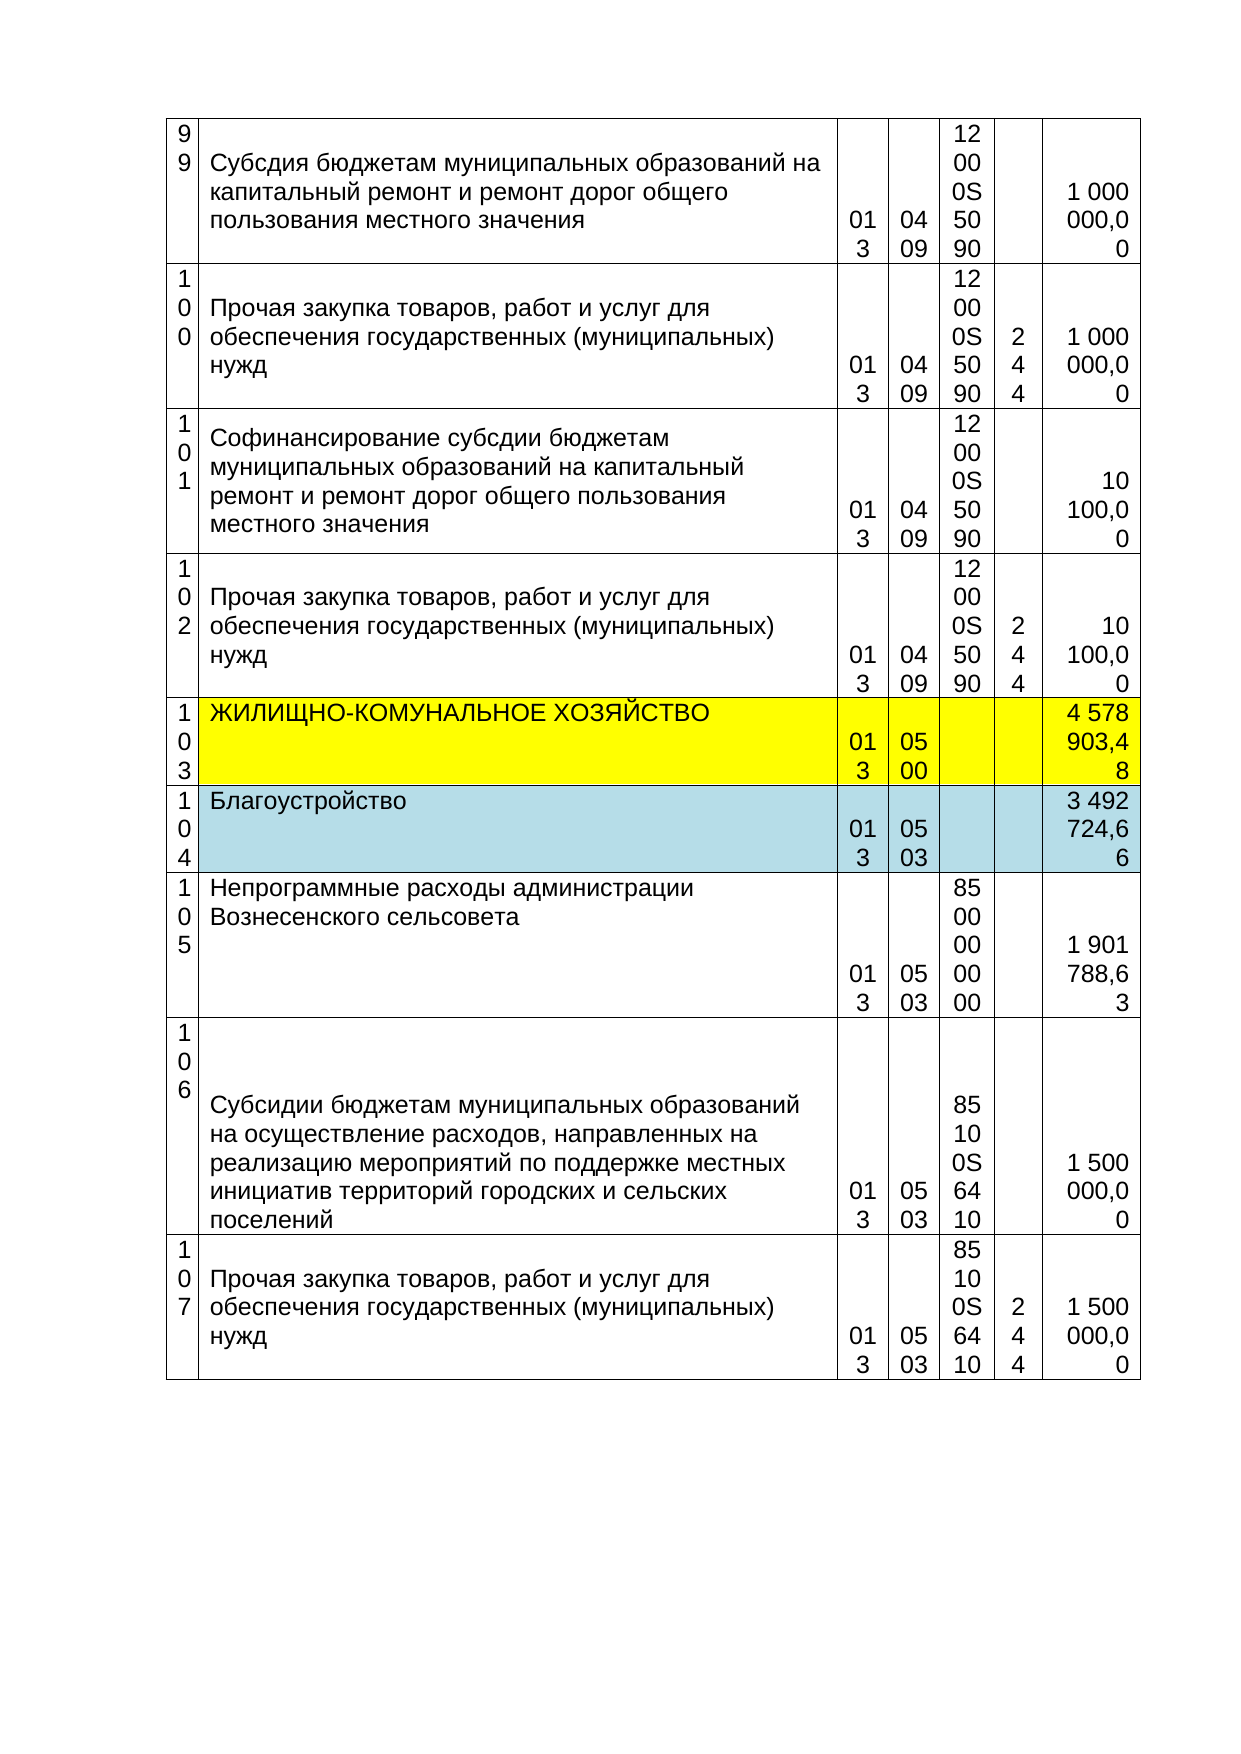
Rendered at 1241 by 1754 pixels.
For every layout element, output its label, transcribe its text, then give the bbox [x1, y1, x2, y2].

table_cell 013 [838, 1018, 888, 1234]
table_cell [940, 698, 994, 784]
table_cell 013 [838, 409, 888, 552]
table_cell 99 [167, 119, 198, 263]
table_cell 100 [167, 264, 198, 408]
table_cell 12000S5090 [940, 554, 994, 697]
table_cell 12000S5090 [940, 409, 994, 552]
table_cell [995, 873, 1042, 1017]
table_cell 103 [167, 698, 198, 784]
table_cell [995, 786, 1042, 872]
table_cell 10 100,00 [1043, 554, 1140, 697]
table_cell 0503 [889, 786, 939, 872]
table_cell 104 [167, 786, 198, 872]
table_cell 0503 [889, 1018, 939, 1234]
table_cell 013 [838, 264, 888, 408]
table_cell 102 [167, 554, 198, 697]
table_cell 013 [838, 554, 888, 697]
table_cell 85100S6410 [940, 1018, 994, 1234]
table_cell 0409 [889, 409, 939, 552]
table_cell 244 [995, 264, 1042, 408]
table_cell Непрограммные расходы администрации Вознесенского сельсовета [199, 873, 837, 1017]
table_cell Прочая закупка товаров, работ и услуг для обеспечения государственных (муниципальных) нужд [199, 554, 837, 697]
table_cell 85100S6410 [940, 1235, 994, 1379]
table_cell 244 [995, 554, 1042, 697]
table_cell 013 [838, 698, 888, 784]
table_cell Благоустройство [199, 786, 837, 872]
table_cell 0409 [889, 554, 939, 697]
table_cell 12000S5090 [940, 119, 994, 263]
table_cell Субсдия бюджетам муниципальных образований на капитальный ремонт и ремонт дорог общего пользования местного значения [199, 119, 837, 263]
table_cell 8500000000 [940, 873, 994, 1017]
table_cell [995, 698, 1042, 784]
table_cell 0409 [889, 264, 939, 408]
table_cell 105 [167, 873, 198, 1017]
table_cell 013 [838, 1235, 888, 1379]
table_cell 101 [167, 409, 198, 552]
table_cell [995, 409, 1042, 552]
table_cell 0503 [889, 1235, 939, 1379]
table_cell 013 [838, 119, 888, 263]
table_cell [995, 119, 1042, 263]
table_cell Прочая закупка товаров, работ и услуг для обеспечения государственных (муниципальных) нужд [199, 1235, 837, 1379]
table_cell 4 578 903,48 [1043, 698, 1140, 784]
table_cell 106 [167, 1018, 198, 1234]
table_cell 3 492 724,66 [1043, 786, 1140, 872]
table_cell 244 [995, 1235, 1042, 1379]
table_cell [940, 786, 994, 872]
table_cell 107 [167, 1235, 198, 1379]
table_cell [199, 264, 837, 408]
table_cell 0503 [889, 873, 939, 1017]
table_cell 013 [838, 873, 888, 1017]
table_cell 1 901 788,63 [1043, 873, 1140, 1017]
table_cell 0500 [889, 698, 939, 784]
table_cell 1 000 000,00 [1043, 119, 1140, 263]
table_cell 1 000 000,00 [1043, 264, 1140, 408]
table_cell [995, 1018, 1042, 1234]
table_cell 1 500 000,00 [1043, 1235, 1140, 1379]
table_cell 10 100,00 [1043, 409, 1140, 552]
table_cell Софинансирование субсдии бюджетам муниципальных образований на капитальный ремонт и ремонт дорог общего пользования местного значения [199, 409, 837, 552]
table_cell 12000S5090 [940, 264, 994, 408]
table_cell Субсидии бюджетам муниципальных образований на осуществление расходов, направленных на реализацию мероприятий по поддержке местных инициатив территорий городских и сельских поселений [199, 1018, 837, 1234]
table_cell 0409 [889, 119, 939, 263]
table_cell 1 500 000,00 [1043, 1018, 1140, 1234]
table_cell ЖИЛИЩНО-КОМУНАЛЬНОЕ ХОЗЯЙСТВО [199, 698, 837, 784]
table_cell 013 [838, 786, 888, 872]
